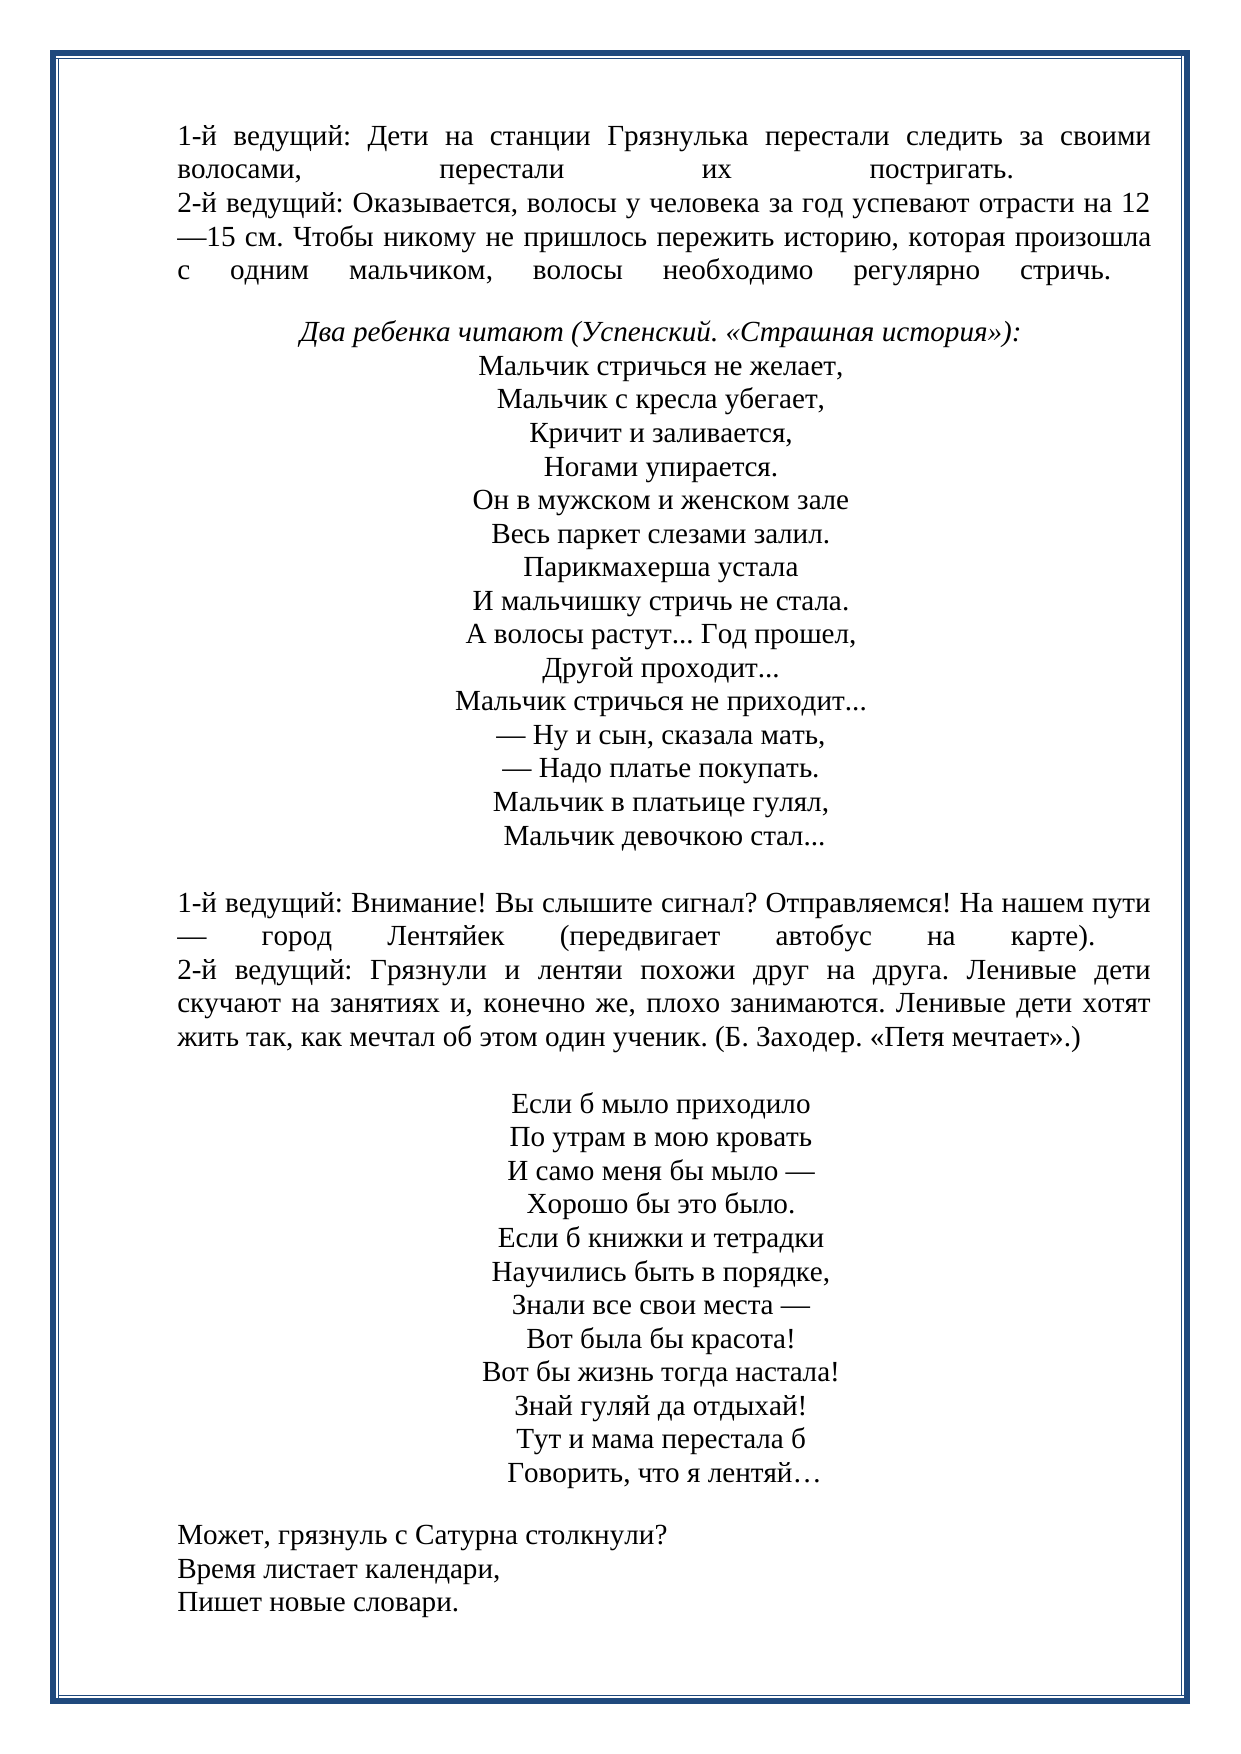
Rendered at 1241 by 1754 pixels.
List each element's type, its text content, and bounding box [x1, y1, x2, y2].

text 1-й ведущий: Дети на станции Грязнулька перестали следить за своими волосами, перестали их постригать. 2-й ведущий: Оказывается, волосы у человека за год успевают отрасти на 12—15 см. Чтобы никому не пришлось пережить историю, которая произошла с одним мальчиком, волосы необходимо регулярно стричь. [177, 118, 1152, 314]
text Если б мыло приходило По утрам в мою кровать И само меня бы мыло — Хорошо бы это было. Если б книжки и тетрадки Научились быть в порядке, Знали все свои места — Вот была бы красота! Вот бы жизнь тогда настала! Знай гуляй да отдыхай! Тут и мама перестала б Говорить, что я лентяй… [177, 1052, 1152, 1488]
text Два ребенка читают (Успенский. «Страшная история»): Мальчик стричься не желает, Мальчик с кресла убегает, Кричит и заливается, Ногами упирается. Он в мужском и женском зале Весь паркет слезами залил. Парикмахерша устала И мальчишку стричь не стала. А волосы растут... Год прошел, Другой проходит... Мальчик стричься не приходит... — Ну и сын, сказала мать, — Надо платье покупать. Мальчик в платьице гулял, Мальчик девочкою стал... [177, 314, 1152, 851]
text 1-й ведущий: Внимание! Вы слышите сигнал? Отправляемся! На нашем пути — город Лентяйек (передвигает автобус на карте). 2-й ведущий: Грязнули и лентяи похожи друг на друга. Ленивые дети скучают на занятиях и, конечно же, плохо занимаются. Ленивые дети хотят жить так, как мечтал об этом один ученик. (Б. Заходер. «Петя мечтает».) [177, 851, 1152, 1052]
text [177, 1517, 1152, 1618]
